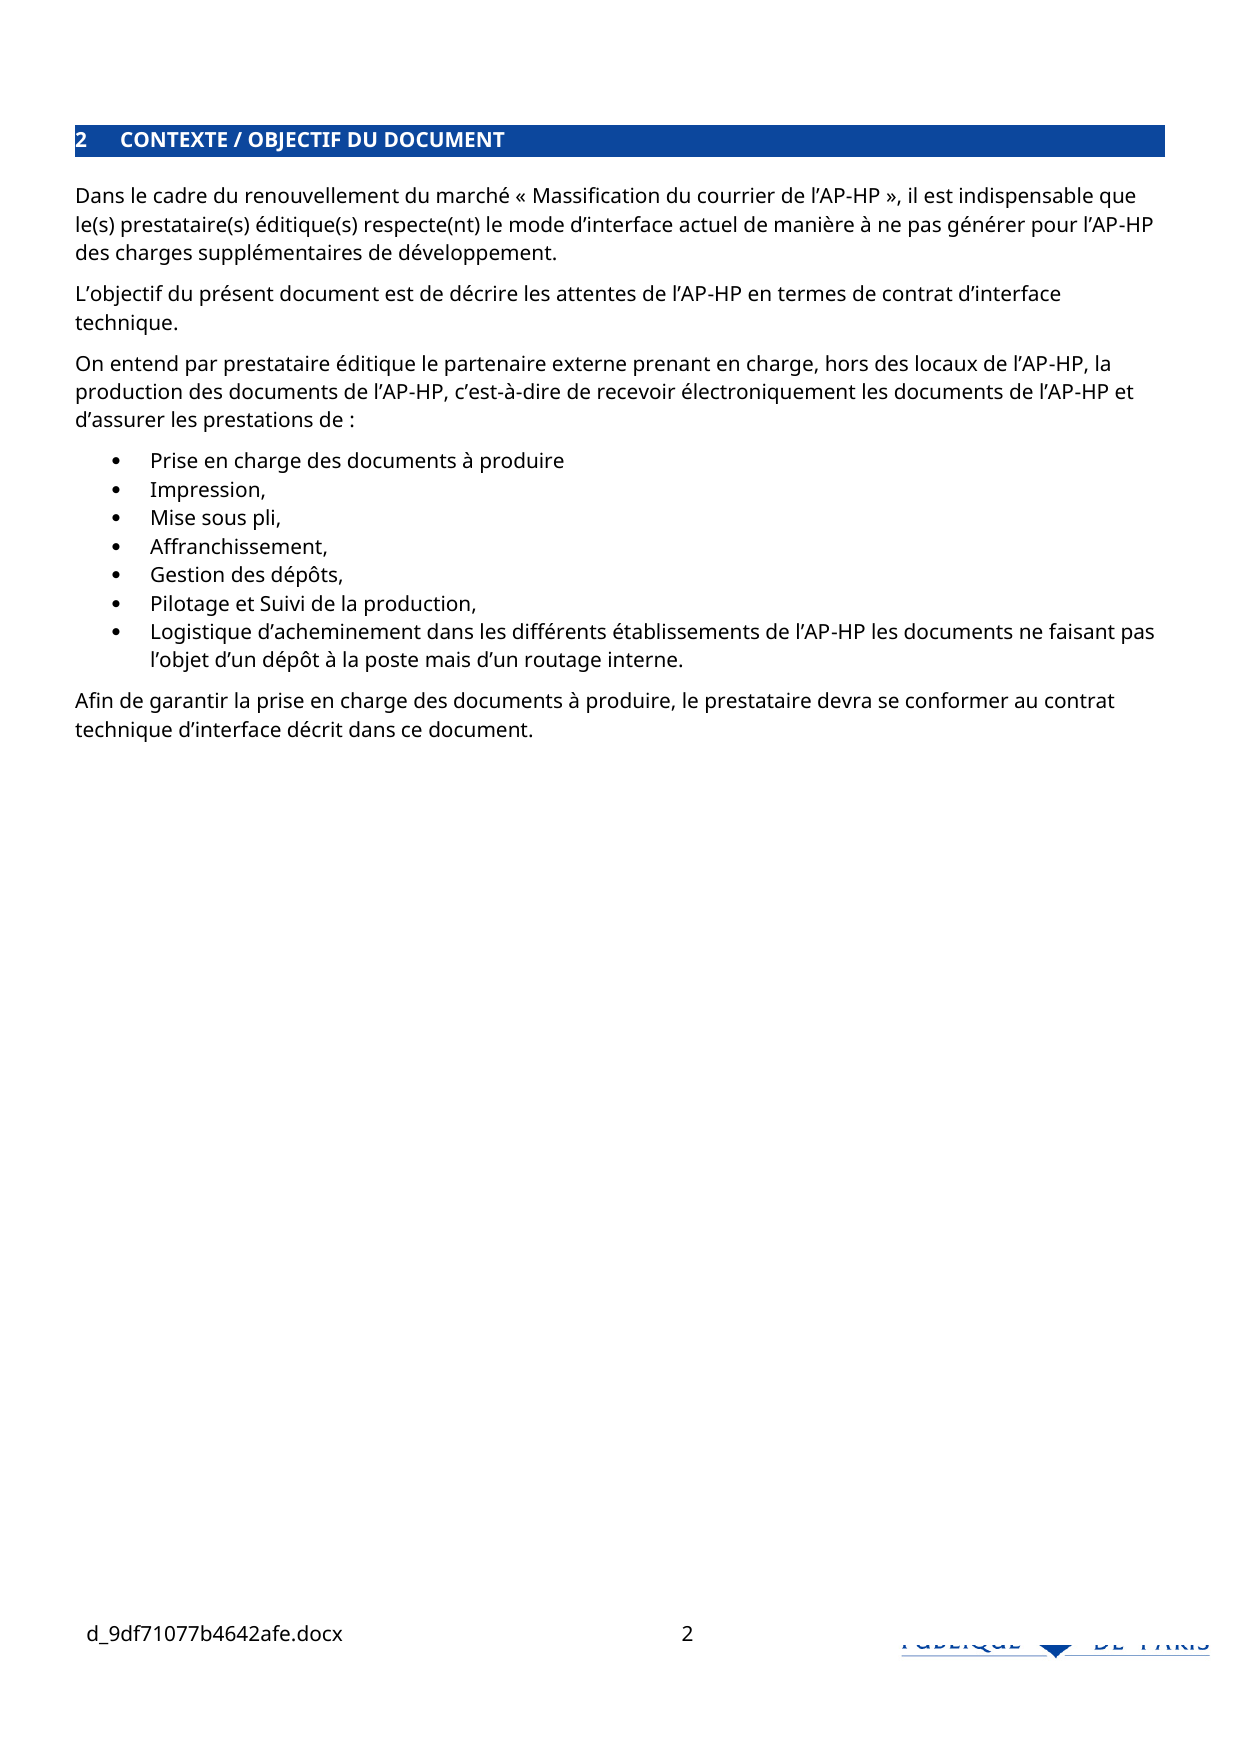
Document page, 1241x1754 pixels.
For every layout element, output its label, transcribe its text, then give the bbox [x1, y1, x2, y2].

list Affranchissement, [112, 532, 1165, 560]
subtitle CONTEXTE / Objectif du document [75, 125, 1165, 156]
list Impression, [112, 475, 1165, 503]
list Pilotage et Suivi de la production, [112, 589, 1165, 617]
text L’objectif du présent document est de décrire les attentes de l’AP-HP en termes de contrat d’interface technique. [75, 279, 1165, 336]
list Mise sous pli, [112, 503, 1165, 532]
picture [765, 1645, 1227, 1665]
list Logistique d’acheminement dans les différents établissements de l’AP-HP les documents ne faisant pas l’objet d’un dépôt à la poste mais d’un routage interne. [112, 617, 1165, 674]
text Afin de garantir la prise en charge des documents à produire, le prestataire devra se conformer au contrat technique d’interface décrit dans ce document. [75, 687, 1165, 743]
list Gestion des dépôts, [112, 560, 1165, 589]
list Prise en charge des documents à produire [112, 447, 1165, 475]
text On entend par prestataire éditique le partenaire externe prenant en charge, hors des locaux de l’AP-HP, la production des documents de l’AP-HP, c’est-à-dire de recevoir électroniquement les documents de l’AP-HP et d’assurer les prestations de : [75, 349, 1165, 434]
text Dans le cadre du renouvellement du marché « Massification du courrier de l’AP-HP », il est indispensable que le(s) prestataire(s) éditique(s) respecte(nt) le mode d’interface actuel de manière à ne pas générer pour l’AP-HP des charges supplémentaires de développement. [75, 182, 1165, 267]
